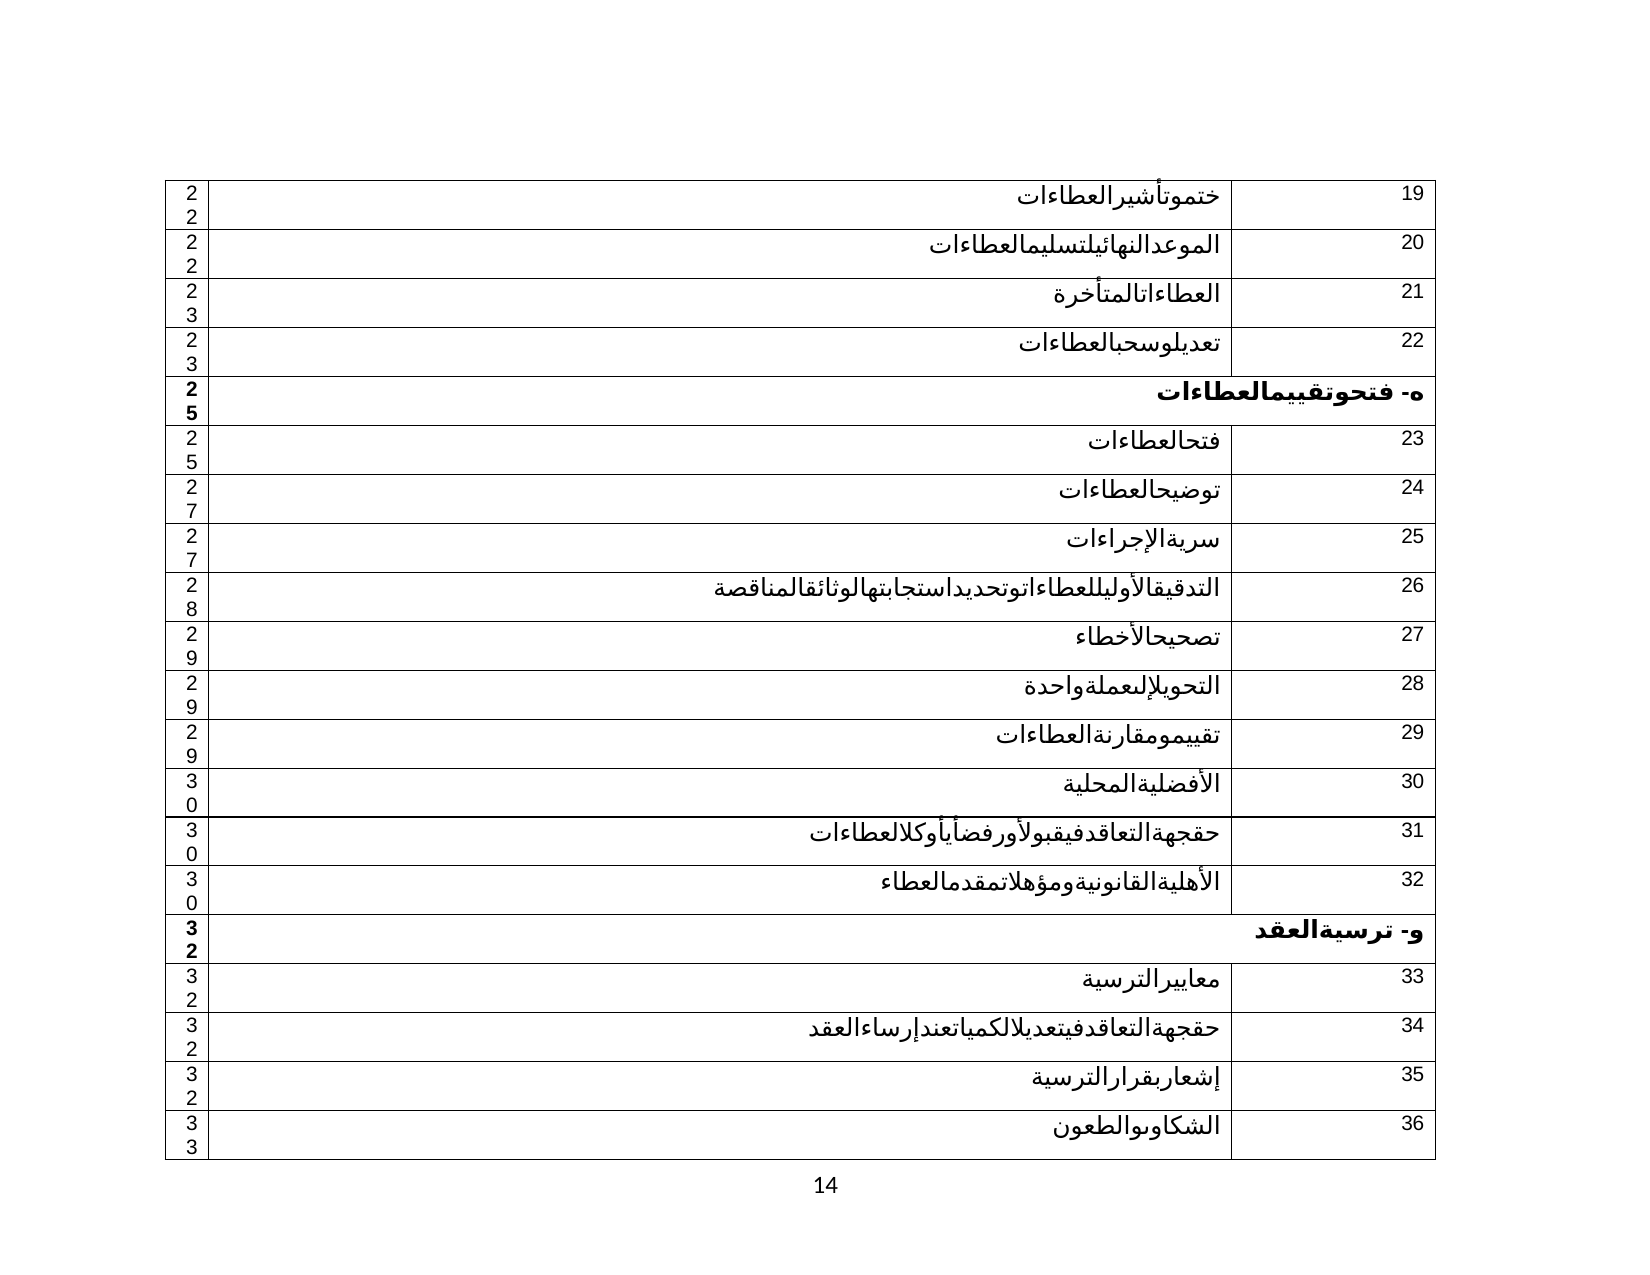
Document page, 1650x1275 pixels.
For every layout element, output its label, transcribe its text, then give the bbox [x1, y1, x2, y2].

table_cell 29 [166, 720, 208, 767]
table_cell فتحالعطاءات [209, 426, 1231, 474]
table_cell 22 [166, 230, 208, 278]
table_cell 30 [166, 818, 208, 865]
table_cell 33 [1232, 964, 1435, 1012]
table_cell 26 [1232, 573, 1435, 621]
table_cell 32 [166, 1013, 208, 1061]
table_cell ه- فتحوتقييمالعطاءات [209, 377, 1435, 425]
table_cell إشعاربقرارالترسية [209, 1062, 1231, 1110]
table_cell 30 [1232, 769, 1435, 816]
table_cell 31 [1232, 818, 1435, 865]
table_cell 27 [166, 475, 208, 523]
table_cell ختموتأشيرالعطاءات [209, 181, 1231, 229]
table_cell 25 [166, 426, 208, 474]
table_cell التحويلإلىعملةواحدة [209, 671, 1231, 718]
table_cell معاييرالترسية [209, 964, 1231, 1012]
table_cell حقجهةالتعاقدفيتعديلالكمياتعندإرساءالعقد [209, 1013, 1231, 1061]
table_cell الشكاوىوالطعون [209, 1111, 1231, 1159]
table_cell 32 [166, 1062, 208, 1110]
table_cell 30 [166, 769, 208, 816]
table_cell حقجهةالتعاقدفيقبولأورفضأيأوكلالعطاءات [209, 818, 1231, 865]
table_cell تعديلوسحبالعطاءات [209, 328, 1231, 376]
table_cell 23 [166, 328, 208, 376]
table_cell 28 [1232, 671, 1435, 718]
table_cell تصحيحالأخطاء [209, 622, 1231, 669]
table_cell 21 [1232, 279, 1435, 327]
table_cell 28 [166, 573, 208, 621]
table_cell 33 [166, 1111, 208, 1159]
table_cell 27 [166, 524, 208, 572]
table_cell 29 [1232, 720, 1435, 767]
table_cell 30 [166, 866, 208, 914]
table_cell توضيحالعطاءات [209, 475, 1231, 523]
table_cell 35 [1232, 1062, 1435, 1110]
table_cell التدقيقالأوليللعطاءاتوتحديداستجابتهالوثائقالمناقصة [209, 573, 1231, 621]
table_cell 23 [166, 279, 208, 327]
table_cell الأفضليةالمحلية [209, 769, 1231, 816]
table_cell الموعدالنهائيلتسليمالعطاءات [209, 230, 1231, 278]
table_cell الأهليةالقانونيةومؤهلاتمقدمالعطاء [209, 866, 1231, 914]
table_cell سريةالإجراءات [209, 524, 1231, 572]
table_cell 27 [1232, 622, 1435, 669]
table_cell 22 [1232, 328, 1435, 376]
table_cell العطاءاتالمتأخرة [209, 279, 1231, 327]
table_cell 32 [166, 964, 208, 1012]
table_cell 25 [166, 377, 208, 425]
table_cell تقييمومقارنةالعطاءات [209, 720, 1231, 767]
table_cell 24 [1232, 475, 1435, 523]
table_cell 36 [1232, 1111, 1435, 1159]
table_cell و- ترسيةالعقد [209, 915, 1435, 963]
table_cell 23 [1232, 426, 1435, 474]
table_cell 29 [166, 622, 208, 669]
table_cell 25 [1232, 524, 1435, 572]
table_cell 32 [166, 915, 208, 963]
table_cell 19 [1232, 181, 1435, 229]
table_cell 22 [166, 181, 208, 229]
table_cell 20 [1232, 230, 1435, 278]
table_cell 29 [166, 671, 208, 718]
table_cell 34 [1232, 1013, 1435, 1061]
table_cell 32 [1232, 866, 1435, 914]
